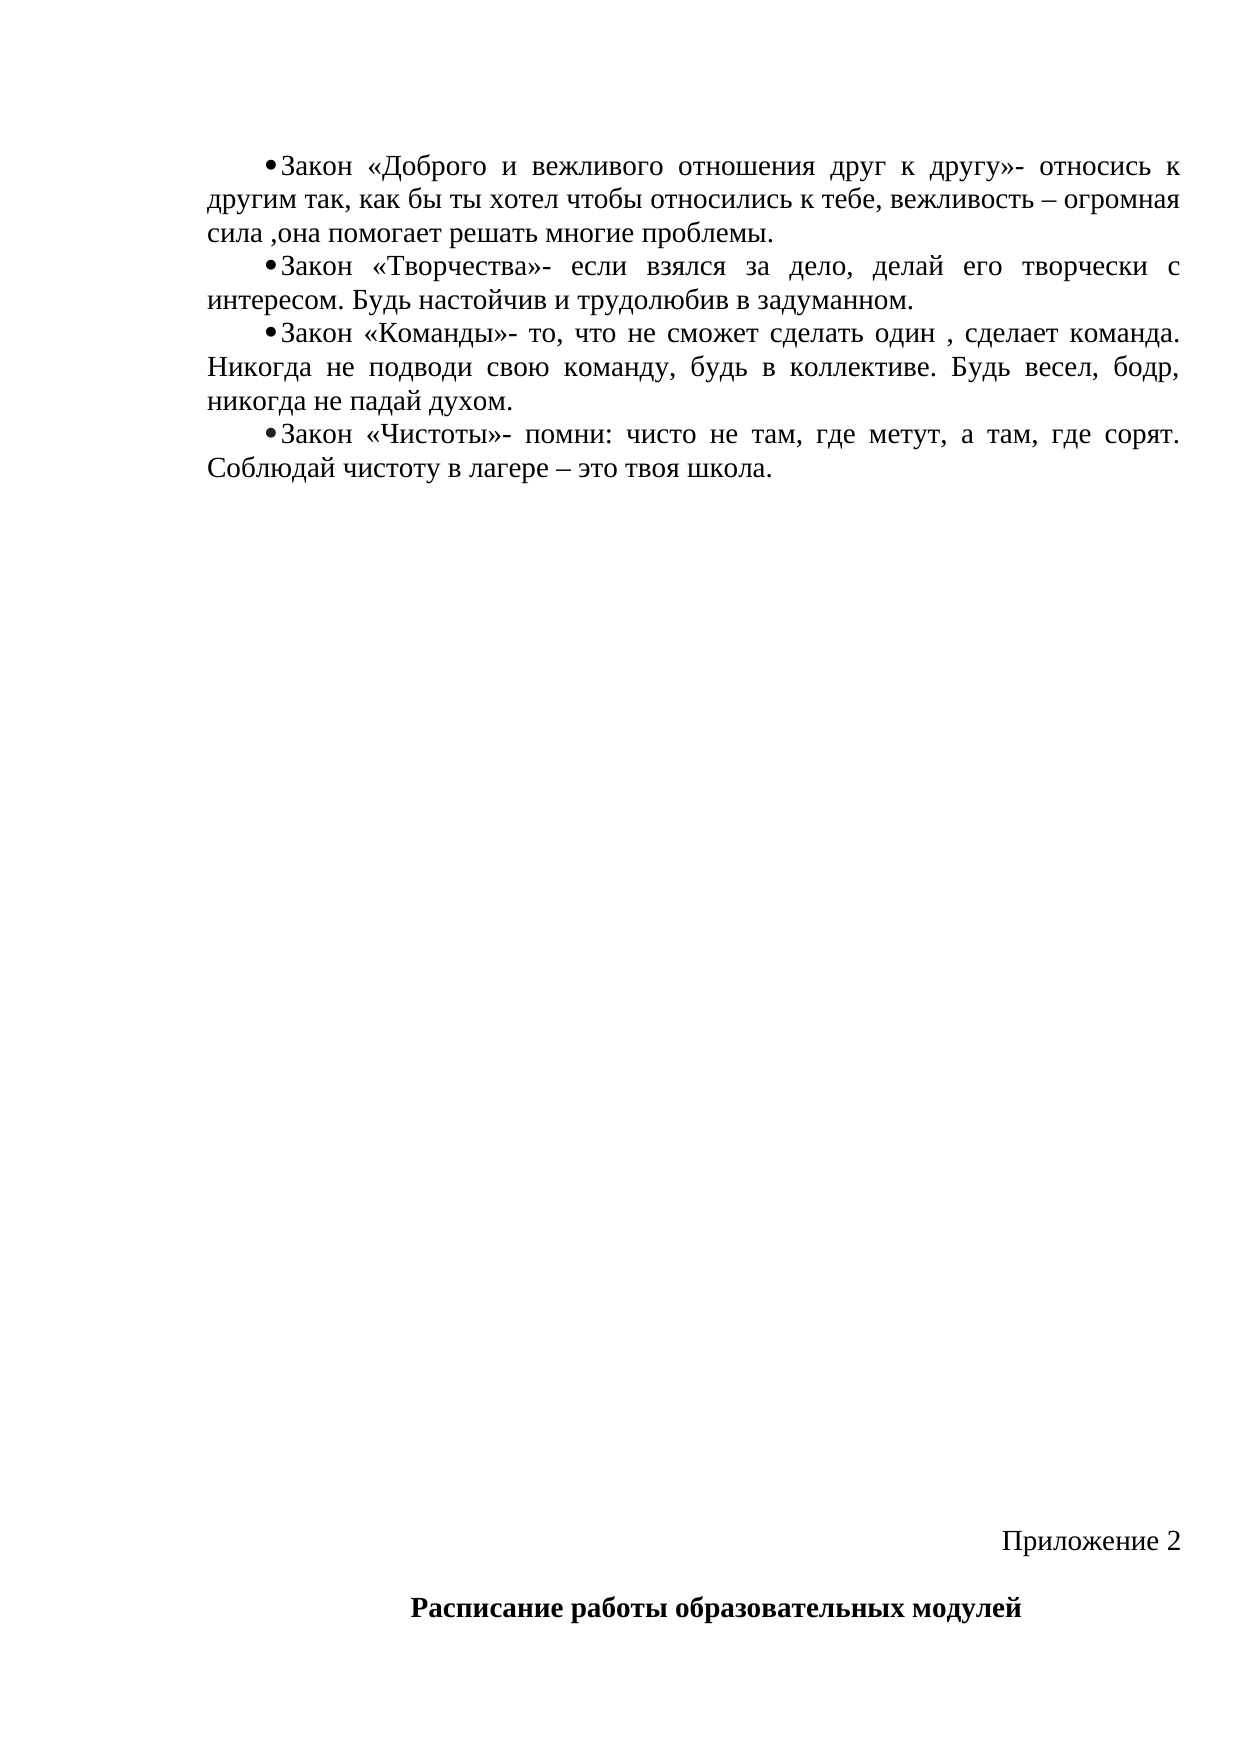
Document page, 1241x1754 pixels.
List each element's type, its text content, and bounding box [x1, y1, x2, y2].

list Закон «Доброго и вежливого отношения друг к другу»- относись к другим так, как бы ты хотел чтобы относились к тебе, вежливость – огромная сила ,она помогает решать многие проблемы. [207, 148, 1181, 248]
text Приложение 2 [207, 1523, 1181, 1557]
text Расписание работы образовательных модулей [207, 1590, 1181, 1624]
list Закон «Команды»- то, что не сможет сделать один , сделает команда. Никогда не подводи свою команду, будь в коллективе. Будь весел, бодр, никогда не падай духом. [207, 316, 1181, 416]
list Закон «Творчества»- если взялся за дело, делай его творчески с интересом. Будь настойчив и трудолюбив в задуманном. [207, 248, 1181, 316]
list Закон «Чистоты»- помни: чисто не там, где метут, а там, где сорят. Соблюдай чистоту в лагере – это твоя школа. [207, 416, 1181, 483]
